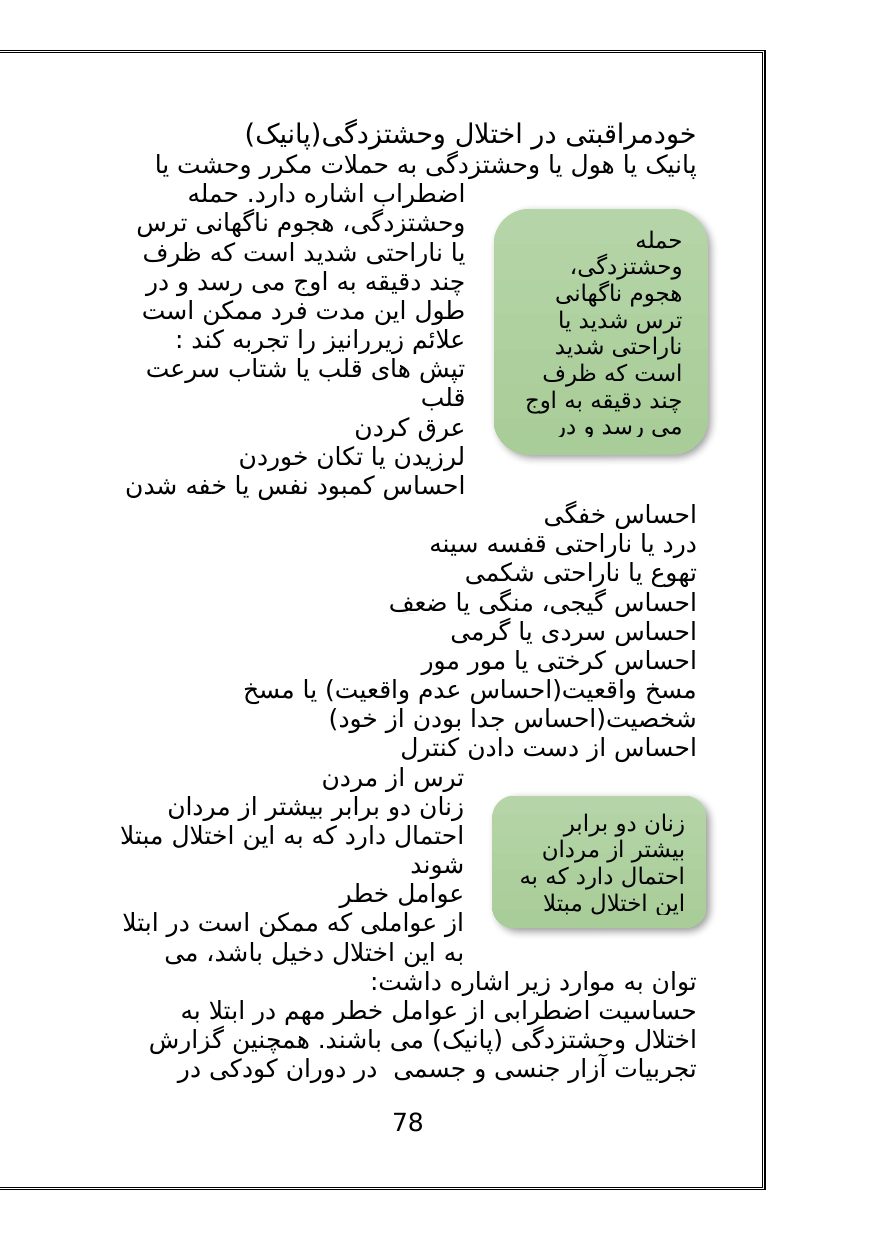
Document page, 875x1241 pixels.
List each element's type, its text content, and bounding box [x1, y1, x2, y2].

subtitle عوامل خطر [119, 879, 490, 909]
text پانیک یا هول یا وحشتزدگی به حملات مکرر وحشت یا اضطراب اشاره دارد. حمله وحشتزدگی، هجوم ناگهانی ترس یا ناراحتی شدید است که ظرف چند دقیقه به اوج می رسد و در طول این مدت فرد ممکن است علائم زیررانیز را تجربه کند : [119, 150, 697, 354]
text از عواملی که ممکن است در ابتلا به این اختلال دخیل باشد، می توان به موارد زیر اشاره داشت: [119, 909, 697, 996]
text تهوع یا ناراحتی شکمی [119, 559, 697, 588]
text لرزیدن یا تکان خوردن [119, 442, 697, 471]
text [119, 996, 697, 1084]
text احساس کمبود نفس یا خفه شدن [119, 471, 697, 500]
text زنان دو برابر بیشتر از مردان احتمال دارد که به این اختلال مبتلا شوند [119, 792, 697, 879]
text احساس سردی یا گرمی [119, 617, 697, 646]
text احساس از دست دادن کنترل [119, 734, 697, 763]
text ترس از مردن [119, 763, 697, 792]
text احساس گیجی، منگی یا ضعف [119, 588, 697, 617]
text مسخ واقعیت(احساس عدم واقعیت) یا مسخ شخصیت(احساس جدا بودن از خود) [119, 675, 697, 734]
subtitle خودمراقبتی در اختلال وحشتزدگی(پانیک) [119, 119, 697, 150]
text تپش های قلب یا شتاب سرعت قلب [119, 354, 491, 413]
text عرق کردن [119, 413, 496, 442]
text احساس کرختی یا مور مور [119, 646, 697, 675]
text درد یا ناراحتی قفسه سینه [119, 529, 697, 559]
text احساس خفگی [119, 500, 697, 529]
